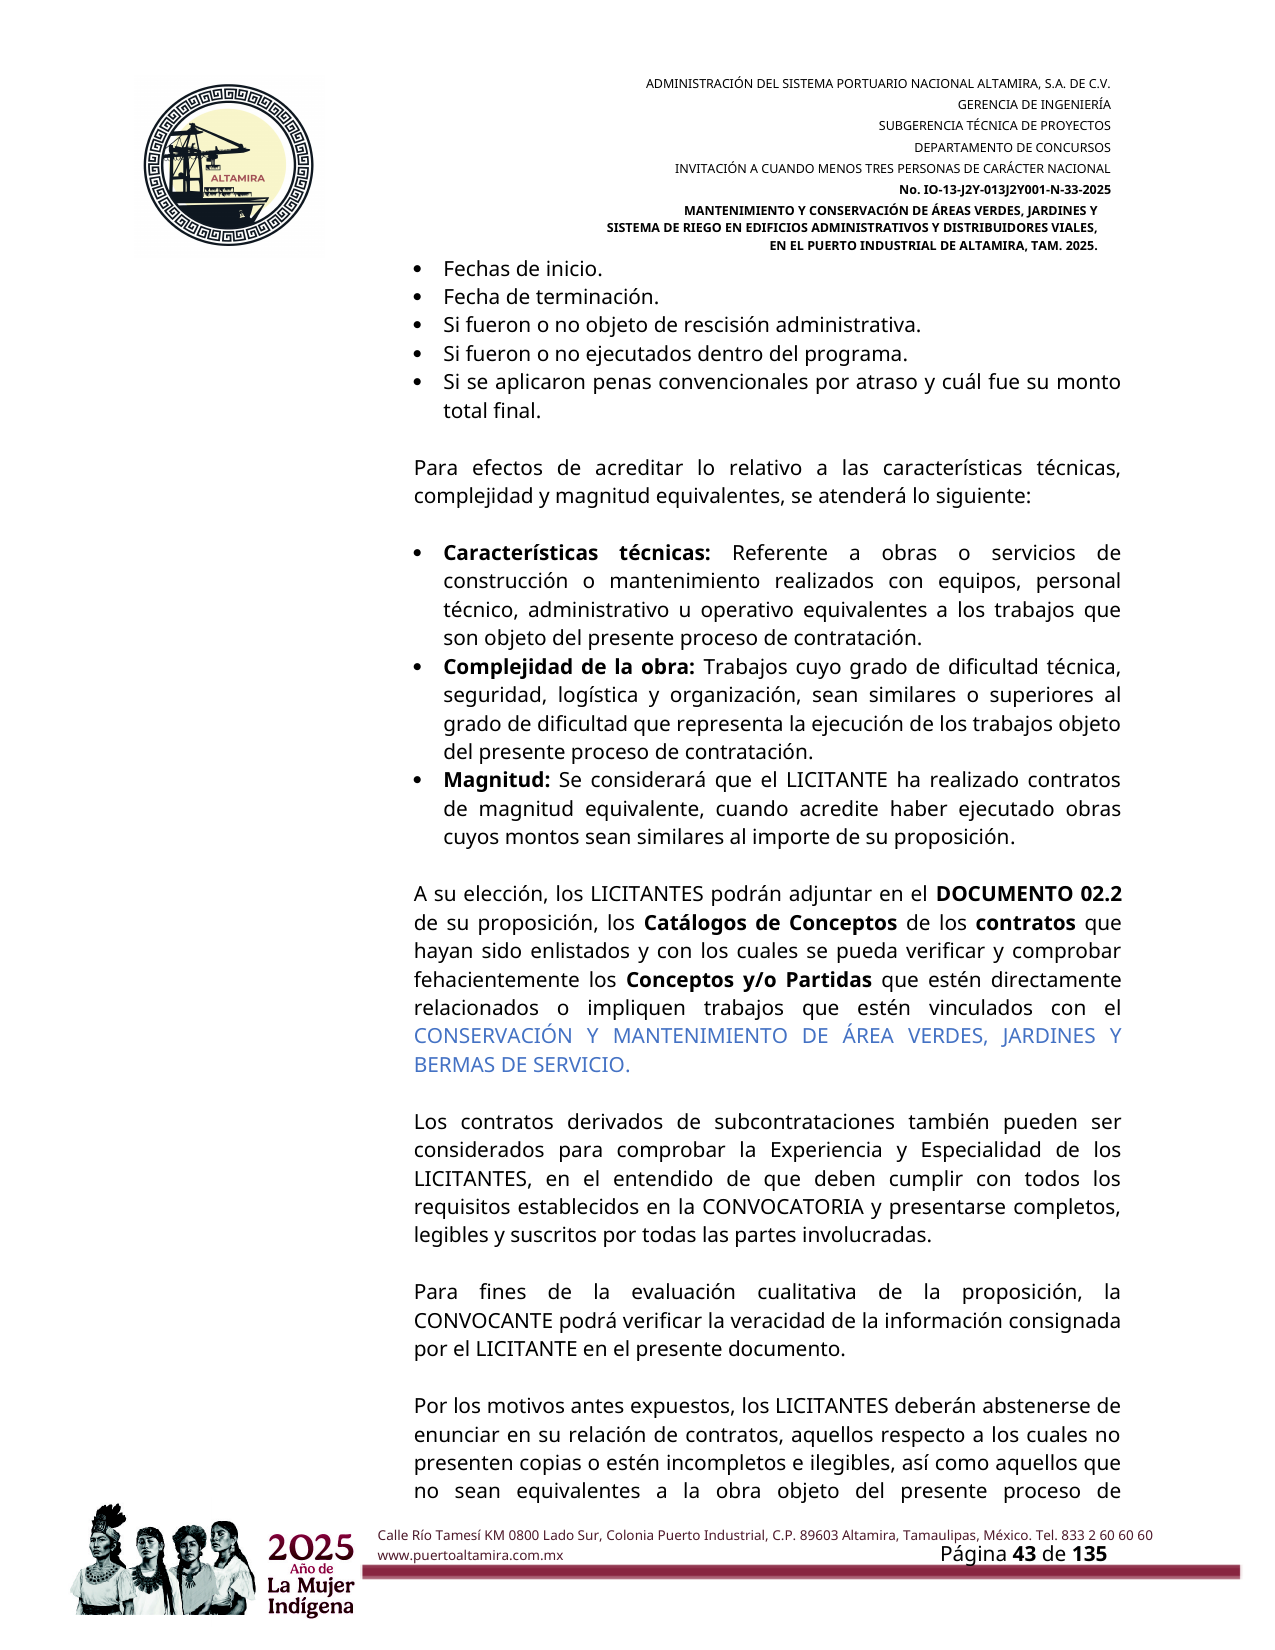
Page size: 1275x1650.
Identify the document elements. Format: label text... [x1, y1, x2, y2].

text Los contratos derivados de subcontrataciones también pueden ser considerados para comprobar la Experiencia y Especialidad de los LICITANTES, en el entendido de que deben cumplir con todos los requisitos establecidos en la CONVOCATORIA y presentarse completos, legibles y suscritos por todas las partes involucradas. [413, 1107, 1122, 1249]
list Si fueron o no objeto de rescisión administrativa. [413, 311, 1122, 339]
list Fechas de inicio. [413, 254, 1122, 282]
picture [0, 1497, 1244, 1627]
text Para efectos de acreditar lo relativo a las características técnicas, complejidad y magnitud equivalentes, se atenderá lo siguiente: [413, 453, 1122, 510]
text A su elección, los LICITANTES podrán adjuntar en el DOCUMENTO 02.2 de su proposición, los Catálogos de Conceptos de los contratos que hayan sido enlistados y con los cuales se pueda verificar y comprobar fehacientemente los Conceptos y/o Partidas que estén directamente relacionados o impliquen trabajos que estén vinculados con el CONSERVACIÓN Y MANTENIMIENTO DE ÁREA VERDES, JARDINES Y BERMAS DE SERVICIO. [413, 879, 1122, 1078]
list Características técnicas: Referente a obras o servicios de construcción o mantenimiento realizados con equipos, personal técnico, administrativo u operativo equivalentes a los trabajos que son objeto del presente proceso de contratación. [413, 538, 1122, 652]
list Complejidad de la obra: Trabajos cuyo grado de dificultad técnica, seguridad, logística y organización, sean similares o superiores al grado de dificultad que representa la ejecución de los trabajos objeto del presente proceso de contratación. [413, 652, 1122, 766]
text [413, 1391, 1122, 1505]
text Para fines de la evaluación cualitativa de la proposición, la CONVOCANTE podrá verificar la veracidad de la información consignada por el LICITANTE en el presente documento. [413, 1277, 1122, 1363]
list Si fueron o no ejecutados dentro del programa. [413, 339, 1122, 367]
list Si se aplicaron penas convencionales por atraso y cuál fue su monto total final. [413, 367, 1122, 424]
list Magnitud: Se considerará que el LICITANTE ha realizado contratos de magnitud equivalente, cuando acredite haber ejecutado obras cuyos montos sean similares al importe de su proposición. [413, 766, 1122, 851]
list Fecha de terminación. [413, 282, 1122, 311]
picture [134, 75, 325, 258]
